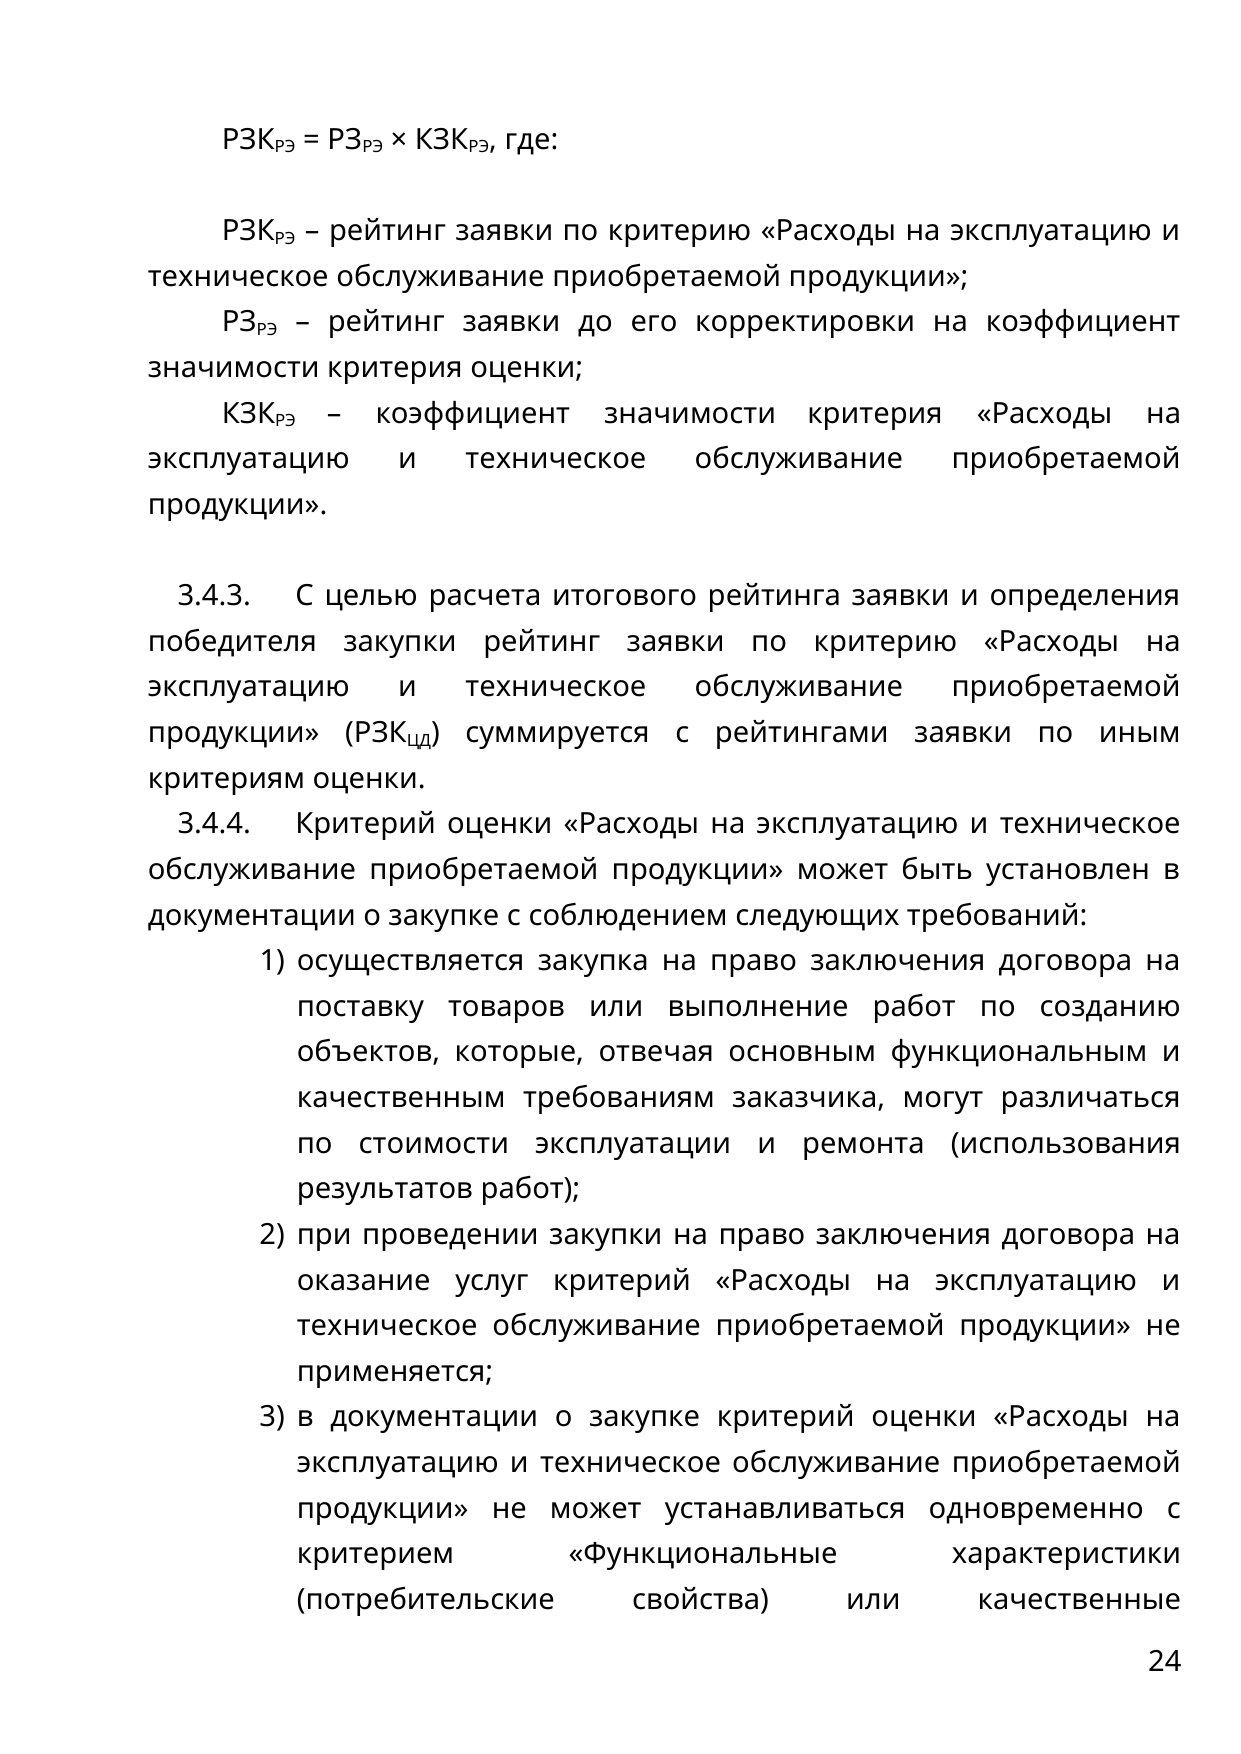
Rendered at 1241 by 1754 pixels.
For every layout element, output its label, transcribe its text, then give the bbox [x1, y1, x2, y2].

text РЗКРЭ = РЗРЭ × КЗКРЭ, где: [148, 118, 1181, 158]
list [259, 1396, 1181, 1618]
list при проведении закупки на право заключения договора на оказание услуг критерий «Расходы на эксплуатацию и техническое обслуживание приобретаемой продукции» не применяется; [259, 1213, 1181, 1390]
text РЗКРЭ – рейтинг заявки по критерию «Расходы на эксплуатацию и техническое обслуживание приобретаемой продукции»; [148, 209, 1181, 295]
text КЗКРЭ – коэффициент значимости критерия «Расходы на эксплуатацию и техническое обслуживание приобретаемой продукции». [148, 392, 1181, 523]
text РЗРЭ – рейтинг заявки до его корректировки на коэффициент значимости критерия оценки; [148, 301, 1181, 386]
list осуществляется закупка на право заключения договора на поставку товаров или выполнение работ по созданию объектов, которые, отвечая основным функциональным и качественным требованиям заказчика, могут различаться по стоимости эксплуатации и ремонта (использования результатов работ); [259, 939, 1181, 1207]
list Критерий оценки «Расходы на эксплуатацию и техническое обслуживание приобретаемой продукции» может быть установлен в документации о закупке с соблюдением следующих требований: [148, 802, 1181, 933]
list С целью расчета итогового рейтинга заявки и определения победителя закупки рейтинг заявки по критерию «Расходы на эксплуатацию и техническое обслуживание приобретаемой продукции» (РЗКЦД) суммируется с рейтингами заявки по иным критериям оценки. [148, 574, 1181, 797]
